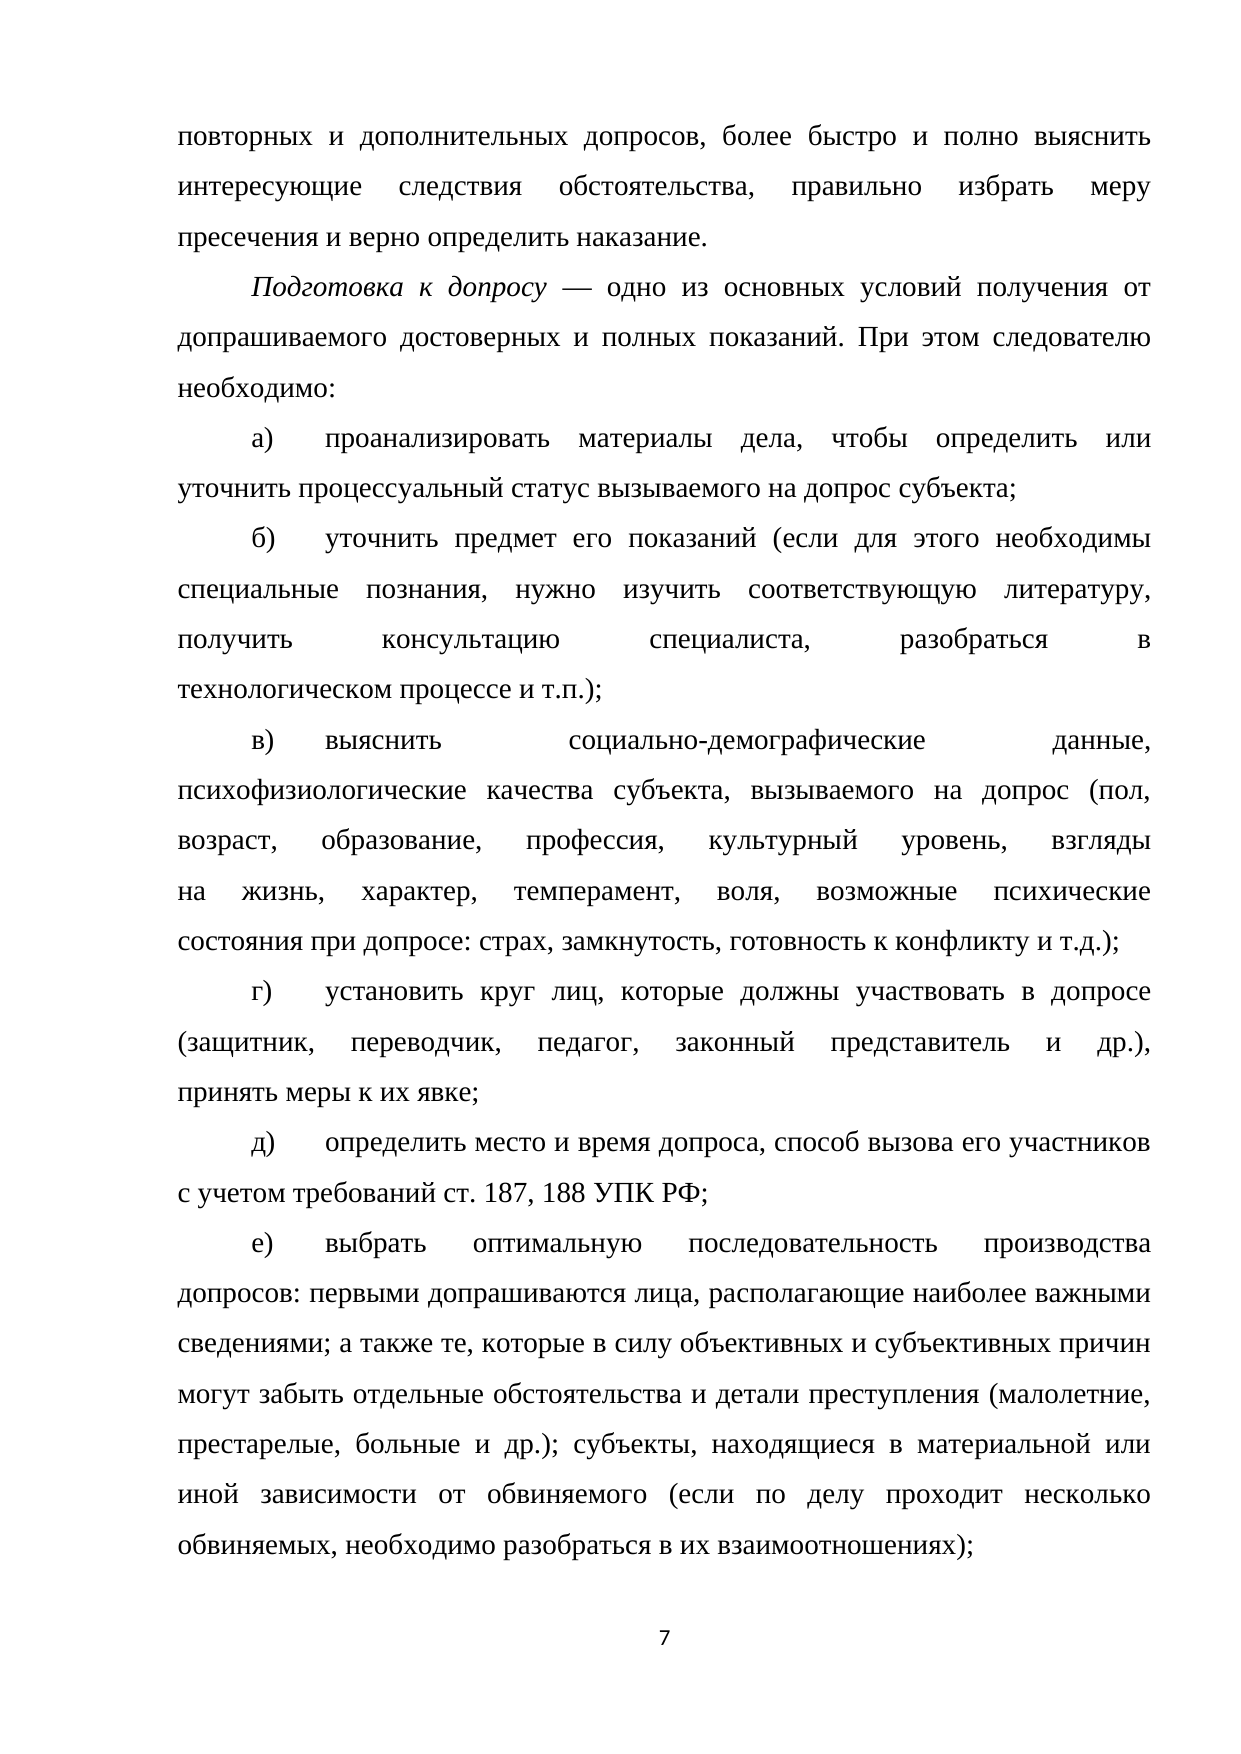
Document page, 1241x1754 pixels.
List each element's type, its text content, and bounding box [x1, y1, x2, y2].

text б) уточнить предмет его показаний (если для этого необходимы специальные познания, нужно изучить соответствующую литературу, получить консультацию специалиста, разобраться в технологическом процессе и т.п.); [177, 521, 1152, 705]
text г) установить круг лиц, которые должны участвовать в допросе (защитник, переводчик, педагог, законный представитель и др.), принять меры к их явке; [177, 973, 1152, 1108]
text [177, 118, 1152, 252]
text е) выбрать оптимальную последовательность производства допросов: первыми допрашиваются лица, располагающие наиболее важными сведениями; а также те, которые в силу объективных и субъективных причин могут забыть отдельные обстоятельства и детали преступления (малолетние, престарелые, больные и др.); субъекты, находящиеся в материальной или иной зависимости от обвиняемого (если по делу проходит несколько обвиняемых, необходимо разобраться в их взаимоотношениях); [177, 1225, 1152, 1560]
text д) определить место и время допроса, способ вызова его участников с учетом требований ст. 187, 188 УПК РФ; [177, 1124, 1152, 1208]
text в) выяснить социально-демографические данные, психофизиологические качества субъекта, вызываемого на допрос (пол, возраст, образование, профессия, культурный уровень, взгляды на жизнь, характер, темперамент, воля, возможные психические состояния при допросе: страх, замкнутость, готовность к конфликту и т.д.); [177, 722, 1152, 957]
text Подготовка к допросу — одно из основных условий получения от допрашиваемого достоверных и полных показаний. При этом следователю необходимо: [177, 269, 1152, 403]
text а) проанализировать материалы дела, чтобы определить или уточнить процессуальный статус вызываемого на допрос субъекта; [177, 420, 1152, 504]
